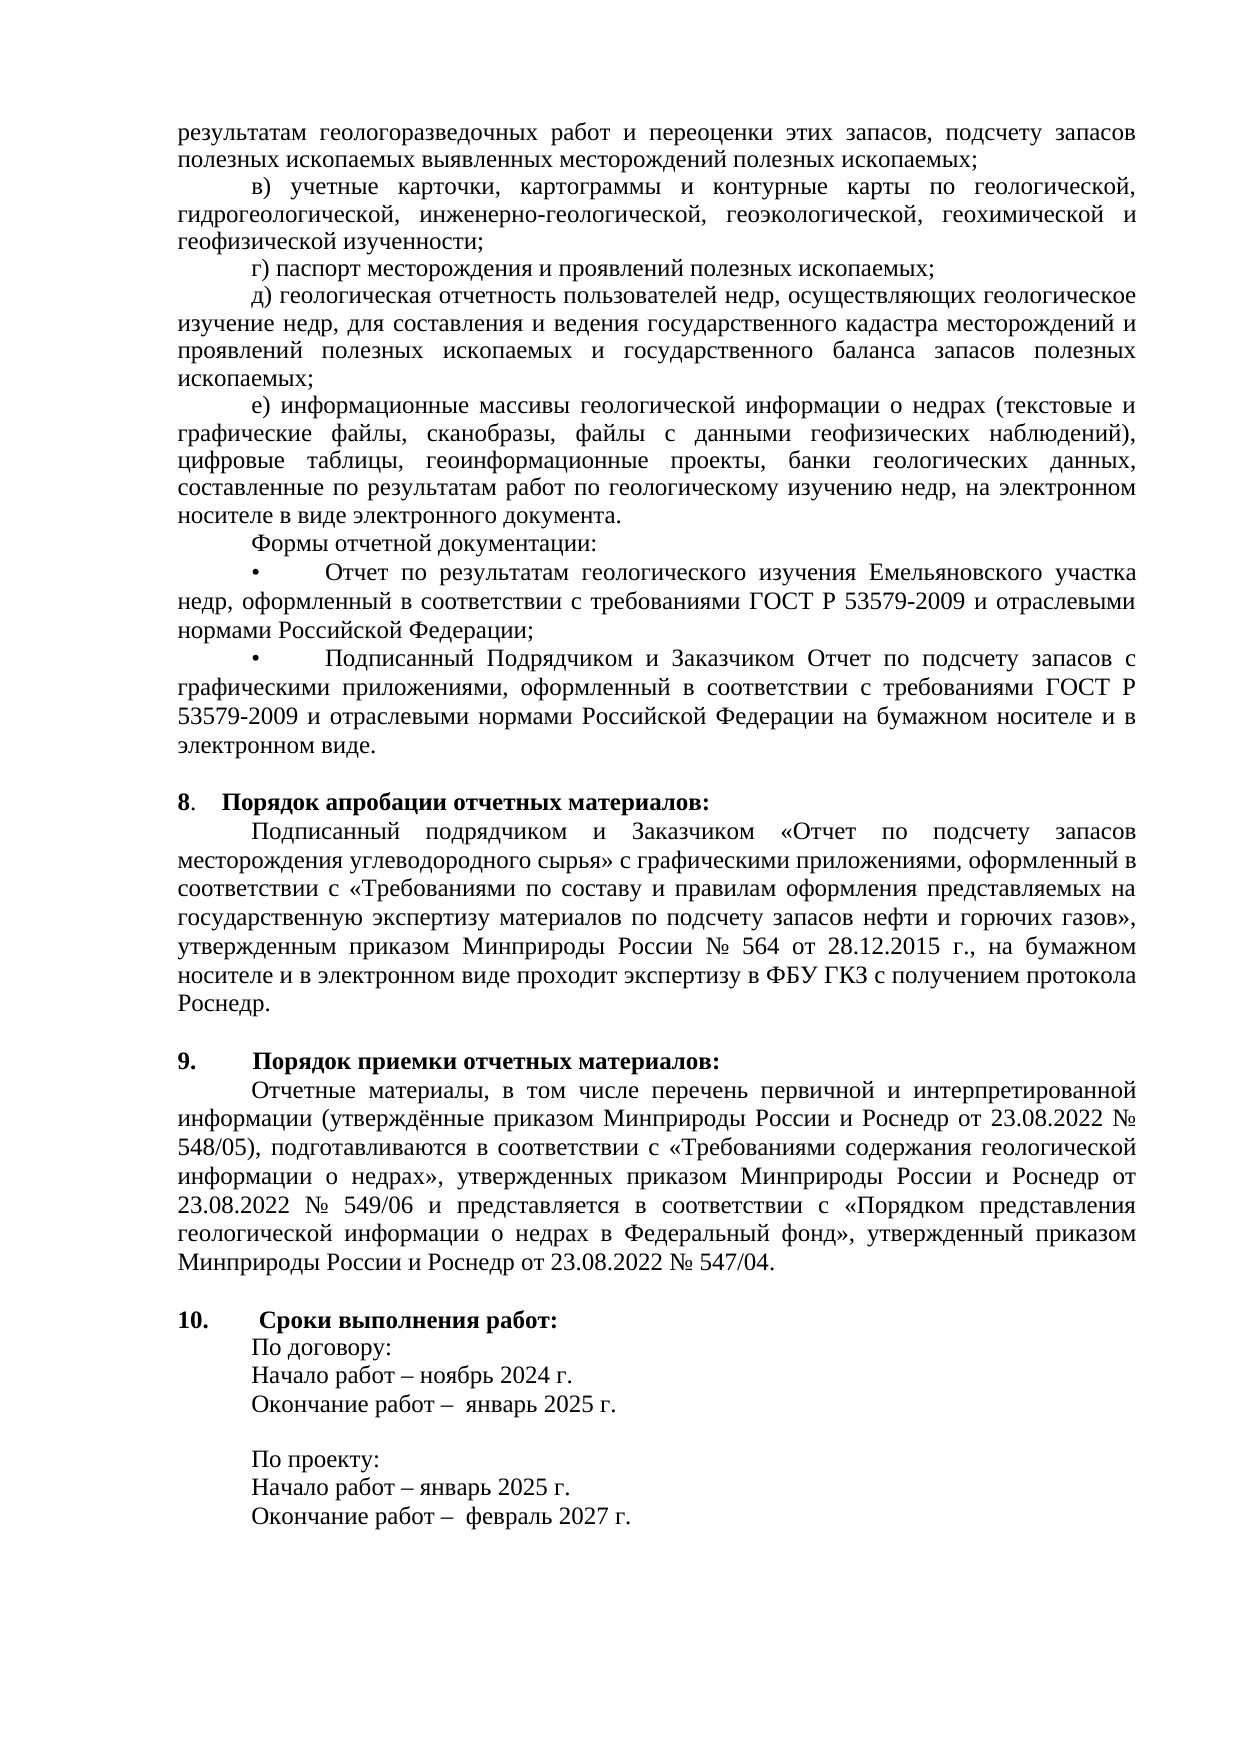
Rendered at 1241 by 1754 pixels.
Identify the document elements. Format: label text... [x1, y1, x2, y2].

text По договору: [177, 1333, 1137, 1361]
text Формы отчетной документации: [177, 528, 1137, 557]
text г) паспорт месторождения и проявлений полезных ископаемых; [177, 255, 1137, 282]
text Отчетные материалы, в том числе перечень первичной и интерпретированной информации (утверждённые приказом Минприроды России и Роснедр от 23.08.2022 № 548/05), подготавливаются в соответствии с «Требованиями содержания геологической информации о недрах», утвержденных приказом Минприроды России и Роснедр от 23.08.2022 № 549/06 и представляется в соответствии с «Порядком представления геологической информации о недрах в Федеральный фонд», утвержденный приказом Минприроды России и Роснедр от 23.08.2022 № 547/04. [177, 1075, 1137, 1276]
text д) геологическая отчетность пользователей недр, осуществляющих геологическое изучение недр, для составления и ведения государственного кадастра месторождений и проявлений полезных ископаемых и государственного баланса запасов полезных ископаемых; [177, 282, 1137, 392]
list Подписанный Подрядчиком и Заказчиком Отчет по подсчету запасов с графическими приложениями, оформленный в соответствии с требованиями ГОСТ Р 53579-2009 и отраслевыми нормами Российской Федерации на бумажном носителе и в электронном виде. [177, 643, 1137, 758]
text Окончание работ – январь 2025 г. [177, 1389, 1137, 1418]
text в) учетные карточки, картограммы и контурные карты по геологической, гидрогеологической, инженерно-геологической, геоэкологической, геохимической и геофизической изученности; [177, 173, 1137, 255]
list 8. Порядок апробации отчетных материалов: [177, 787, 1137, 816]
text Начало работ – январь 2025 г. [177, 1473, 1137, 1501]
text Подписанный подрядчиком и Заказчиком «Отчет по подсчету запасов месторождения углеводородного сырья» с графическими приложениями, оформленный в соответствии с «Требованиями по составу и правилам оформления представляемых на государственную экспертизу материалов по подсчету запасов нефти и горючих газов», утвержденным приказом Минприроды России № 564 от 28.12.2015 г., на бумажном носителе и в электронном виде проходит экспертизу в ФБУ ГКЗ с получением протокола Роснедр. [177, 816, 1137, 1017]
list Отчет по результатам геологического изучения Емельяновского участка недр, оформленный в соответствии с требованиями ГОСТ Р 53579-2009 и отраслевыми нормами Российской Федерации; [177, 557, 1137, 643]
list Сроки выполнения работ: [177, 1305, 1137, 1333]
text Начало работ – ноябрь 2024 г. [177, 1361, 1137, 1389]
list Порядок приемки отчетных материалов: [177, 1046, 1137, 1075]
text Окончание работ – февраль 2027 г. [177, 1501, 1137, 1530]
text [177, 118, 1137, 173]
text По проекту: [177, 1446, 1137, 1473]
text е) информационные массивы геологической информации о недрах (текстовые и графические файлы, сканобразы, файлы с данными геофизических наблюдений), цифровые таблицы, геоинформационные проекты, банки геологических данных, составленные по результатам работ по геологическому изучению недр, на электронном носителе в виде электронного документа. [177, 392, 1137, 528]
